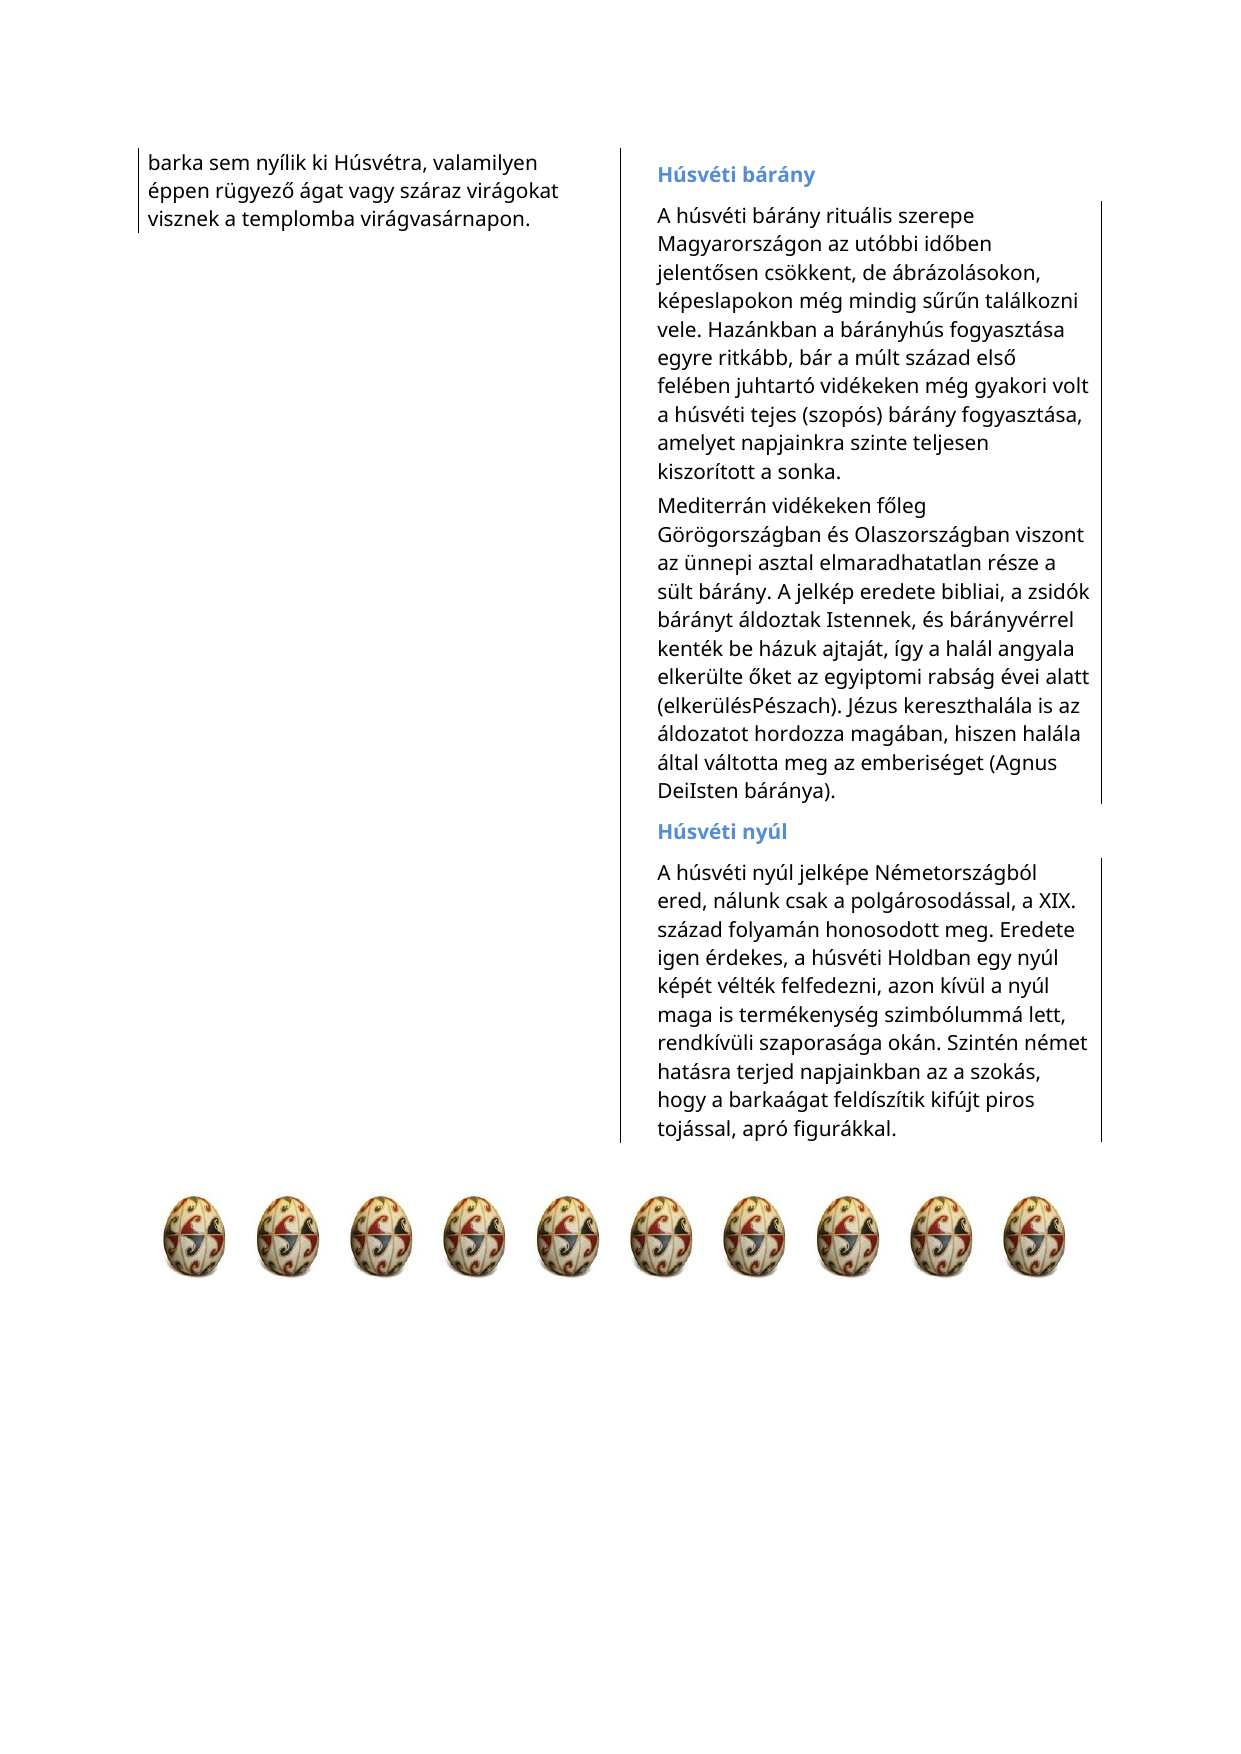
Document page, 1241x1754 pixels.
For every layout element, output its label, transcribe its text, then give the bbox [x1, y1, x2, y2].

text A húsvéti bárány rituális szerepe Magyarországon az utóbbi időben jelentősen csökkent, de ábrázolásokon, képeslapokon még mindig sűrűn találkozni vele. Hazánkban a bárányhús fogyasztása egyre ritkább, bár a múlt század első felében juhtartó vidékeken még gyakori volt a húsvéti tejes (szopós) bárány fogyasztása, amelyet napjainkra szinte teljesen kiszorított a sonka. [657, 201, 1101, 485]
text Mediterrán vidékeken főleg Görögországban és Olaszországban viszont az ünnepi asztal elmaradhatatlan része a sült bárány. A jelkép eredete bibliai, a zsidók bárányt áldoztak Istennek, és bárányvérrel kenték be házuk ajtaját, így a halál angyala elkerülte őket az egyiptomi rabság évei alatt (elkerülésPészach). Jézus kereszthalála is az áldozatot hordozza magában, hiszen halála által váltotta meg az emberiséget (Agnus DeiIsten báránya). [657, 492, 1101, 804]
picture [147, 1192, 1081, 1282]
text Húsvéti bárány [657, 160, 1093, 188]
text A húsvéti nyúl jelképe Németországból ered, nálunk csak a polgárosodással, a XIX. század folyamán honosodott meg. Eredete igen érdekes, a húsvéti Holdban egy nyúl képét vélték felfedezni, azon kívül a nyúl maga is termékenység szimbólummá lett, rendkívüli szaporasága okán. Szintén német hatásra terjed napjainkban az a szokás, hogy a barkaágat feldíszítik kifújt piros tojással, apró figurákkal. [657, 858, 1101, 1142]
text Húsvéti nyúl [657, 817, 1093, 845]
